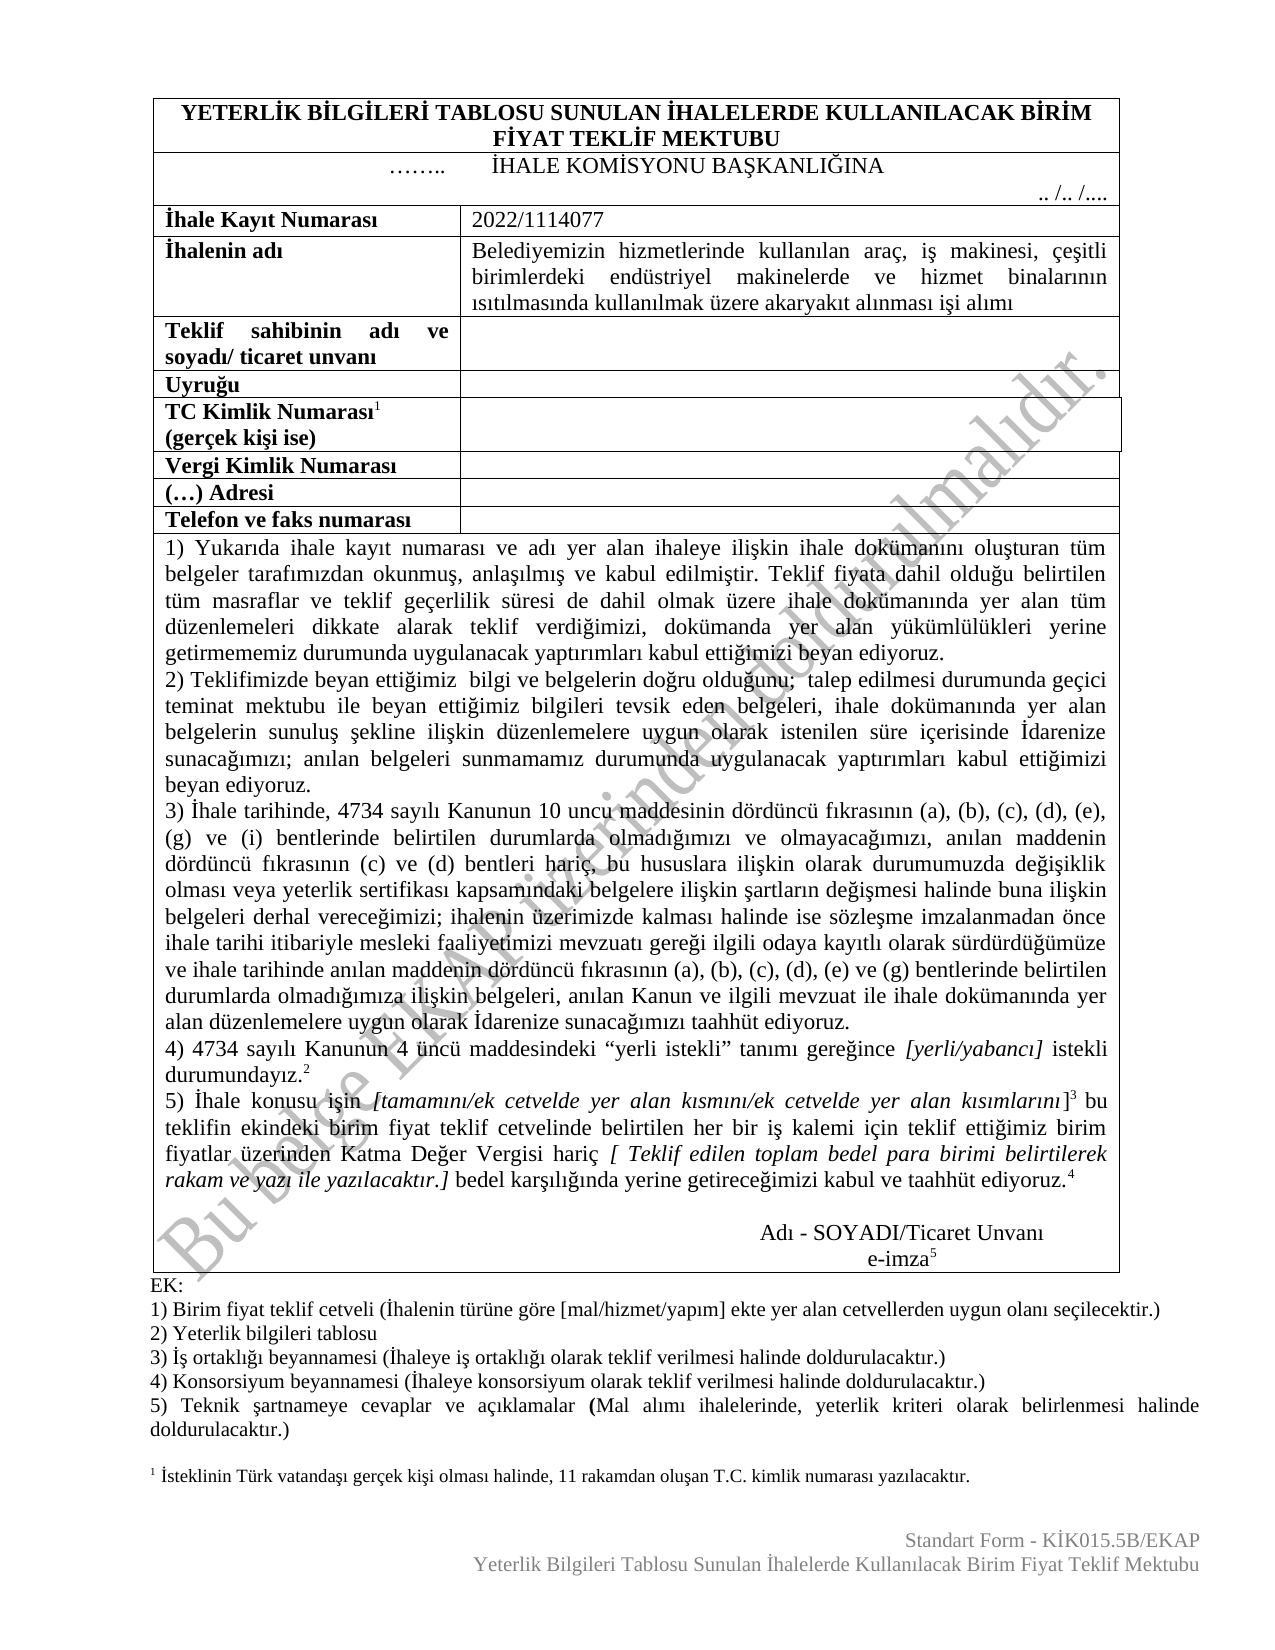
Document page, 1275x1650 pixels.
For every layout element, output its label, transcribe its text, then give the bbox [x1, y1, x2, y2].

text 2) Yeterlik bilgileri tablosu [75, 1321, 1200, 1345]
table_cell [461, 371, 1119, 397]
table_header YETERLİK BİLGİLERİ TABLOSU SUNULAN İHALELERDE KULLANILACAK BİRİM FİYAT TEKLİF MEKTUBU [154, 99, 1119, 152]
table_cell İhale Kayıt Numarası [154, 206, 460, 236]
text 5) Teknik şartnameye cevaplar ve açıklamalar (Mal alımı ihalelerinde, yeterlik kriteri olarak belirlenmesi halinde doldurulacaktır.) [150, 1393, 1200, 1441]
table_cell TC Kimlik Numarası1 (gerçek kişi ise) [154, 398, 460, 451]
table_cell [461, 398, 1121, 451]
text 1 İsteklinin Türk vatandaşı gerçek kişi olması halinde, 11 rakamdan oluşan T.C. kimlik numarası yazılacaktır. [150, 1465, 1200, 1487]
table_cell Telefon ve faks numarası [154, 507, 460, 533]
table_cell Vergi Kimlik Numarası [154, 452, 460, 478]
table_cell 2022/1114077 [461, 206, 1119, 236]
table_cell Uyruğu [154, 371, 460, 397]
text 4) Konsorsiyum beyannamesi (İhaleye konsorsiyum olarak teklif verilmesi halinde doldurulacaktır.) [75, 1369, 1200, 1393]
table_cell …….. İHALE KOMİSYONU BAŞKANLIĞINA .. /.. /.... [154, 153, 1119, 205]
table_cell Belediyemizin hizmetlerinde kullanılan araç, iş makinesi, çeşitli birimlerdeki endüstriyel makinelerde ve hizmet binalarının ısıtılmasında kullanılmak üzere akaryakıt alınması işi alımı [461, 237, 1119, 316]
table_cell Teklif sahibinin adı ve soyadı/ ticaret unvanı [154, 317, 460, 369]
table_cell [461, 479, 1119, 506]
text EK: [75, 1273, 1200, 1297]
text 3) İş ortaklığı beyannamesi (İhaleye iş ortaklığı olarak teklif verilmesi halinde doldurulacaktır.) [75, 1345, 1200, 1369]
table_cell [461, 317, 1119, 369]
table_cell İhalenin adı [154, 237, 460, 316]
table_cell 1) Yukarıda ihale kayıt numarası ve adı yer alan ihaleye ilişkin ihale dokümanını oluşturan tüm belgeler tarafımızdan okunmuş, anlaşılmış ve kabul edilmiştir. Teklif fiyata dahil olduğu belirtilen tüm masraflar ve teklif geçerlilik süresi de dahil olmak üzere ihale dokümanında yer alan tüm düzenlemeleri dikkate alarak teklif verdiğimizi, dokümanda yer alan yükümlülükleri yerine getirmememiz durumunda uygulanacak yaptırımları kabul ettiğimizi beyan ediyoruz. 2) Teklifimizde beyan ettiğimiz bilgi ve belgelerin doğru olduğunu; talep edilmesi durumunda geçici teminat mektubu ile beyan ettiğimiz bilgileri tevsik eden belgeleri, ihale dokümanında yer alan belgelerin sunuluş şekline ilişkin düzenlemelere uygun olarak istenilen süre içerisinde İdarenize sunacağımızı; anılan belgeleri sunmamamız durumunda uygulanacak yaptırımları kabul ettiğimizi beyan ediyoruz. 3) İhale tarihinde, 4734 sayılı Kanunun 10 uncu maddesinin dördüncü fıkrasının (a), (b), (c), (d), (e), (g) ve (i) bentlerinde belirtilen durumlarda olmadığımızı ve olmayacağımızı, anılan maddenin dördüncü fıkrasının (c) ve (d) bentleri hariç, bu hususlara ilişkin olarak durumumuzda değişiklik olması veya yeterlik sertifikası kapsamındaki belgelere ilişkin şartların değişmesi halinde buna ilişkin belgeleri derhal vereceğimizi; ihalenin üzerimizde kalması halinde ise sözleşme imzalanmadan önce ihale tarihi itibariyle mesleki faaliyetimizi mevzuatı gereği ilgili odaya kayıtlı olarak sürdürdüğümüze ve ihale tarihinde anılan maddenin dördüncü fıkrasının (a), (b), (c), (d), (e) ve (g) bentlerinde belirtilen durumlarda olmadığımıza ilişkin belgeleri, anılan Kanun ve ilgili mevzuat ile ihale dokümanında yer alan düzenlemelere uygun olarak İdarenize sunacağımızı taahhüt ediyoruz. 4) 4734 sayılı Kanunun 4 üncü maddesindeki “yerli istekli” tanımı gereğince [yerli/yabancı] istekli durumundayız.2 5) İhale konusu işin [tamamını/ek cetvelde yer alan kısmını/ek cetvelde yer alan kısımlarını]3 bu teklifin ekindeki birim fiyat teklif cetvelinde belirtilen her bir iş kalemi için teklif ettiğimiz birim fiyatlar üzerinden Katma Değer Vergisi hariç [ Teklif edilen toplam bedel para birimi belirtilerek rakam ve yazı ile yazılacaktır.] bedel karşılığında yerine getireceğimizi kabul ve taahhüt ediyoruz.4 Adı - SOYADI/Ticaret Unvanı e-imza5 [154, 534, 1119, 1272]
table_cell [461, 452, 1119, 478]
table_cell [461, 507, 1119, 533]
table_cell (…) Adresi [154, 479, 460, 506]
text 1) Birim fiyat teklif cetveli (İhalenin türüne göre [mal/hizmet/yapım] ekte yer alan cetvellerden uygun olanı seçilecektir.) [75, 1297, 1200, 1321]
